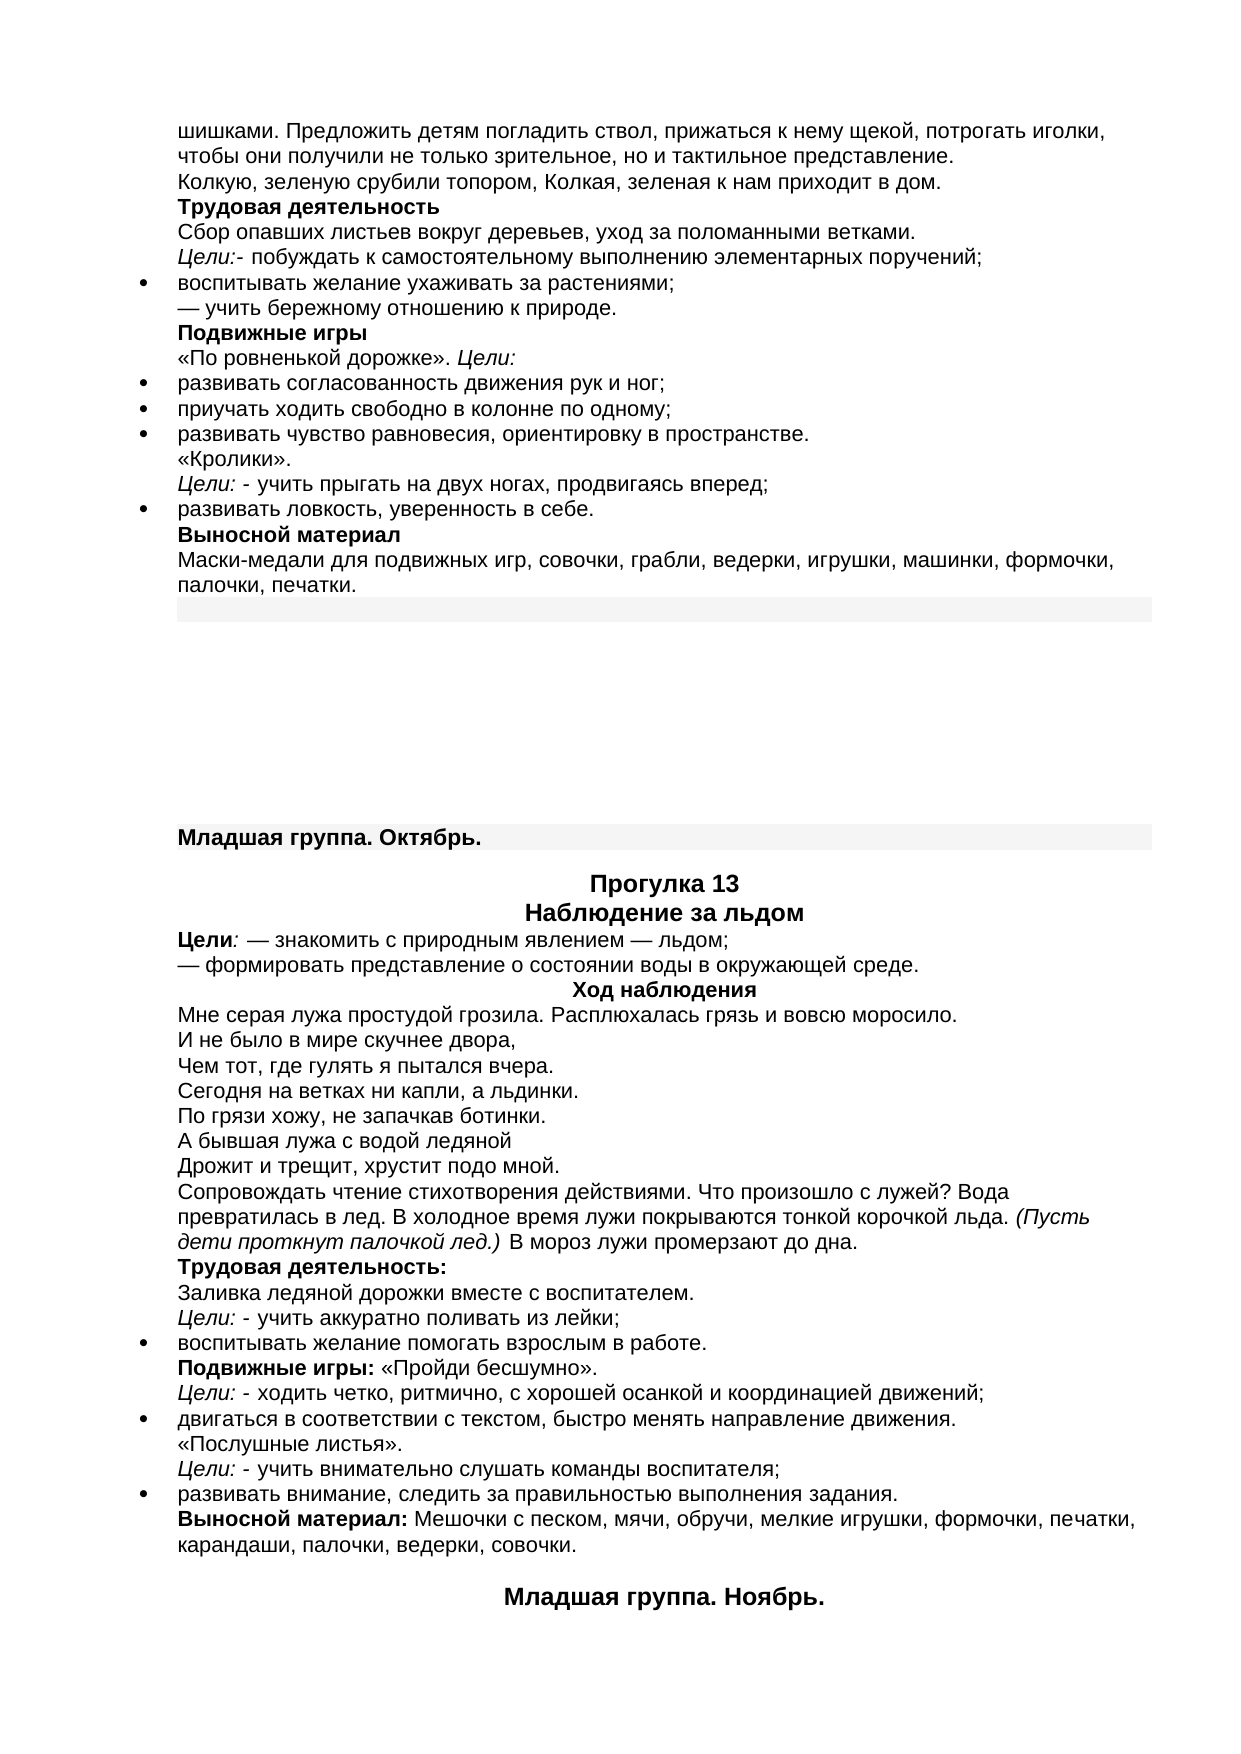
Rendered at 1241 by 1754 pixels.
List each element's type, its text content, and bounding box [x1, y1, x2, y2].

text По грязи хожу, не запачкав ботинки. [177, 1103, 1152, 1128]
text Цели: — знакомить с природным явлением — льдом; [177, 927, 1152, 952]
list двигаться в соответствии с текстом, быстро менять направление движения. [140, 1406, 1152, 1431]
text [177, 118, 1152, 168]
text — формировать представление о состоянии воды в окружающей среде. [177, 952, 1152, 977]
text — учить бережному отношению к природе. Подвижные игры [177, 294, 1152, 345]
text Цели: - ходить четко, ритмично, с хорошей осанкой и координацией движений; [177, 1380, 1152, 1406]
list воспитывать желание помогать взрослым в работе. [140, 1330, 1152, 1355]
text Колкую, зеленую срубили топором, Колкая, зеленая к нам приходит в дом. [177, 168, 1152, 194]
text Дрожит и трещит, хрустит подо мной. [177, 1153, 1152, 1179]
text А бывшая лужа с водой ледяной [177, 1128, 1152, 1153]
text Младшая группа. Ноябрь. [177, 1582, 1152, 1611]
text Сегодня на ветках ни капли, а льдинки. [177, 1078, 1152, 1103]
text Наблюдение за льдом [177, 898, 1152, 927]
text Прогулка 13 [177, 869, 1152, 898]
text Чем тот, где гулять я пытался вчера. [177, 1053, 1152, 1078]
text Сбор опавших листьев вокруг деревьев, уход за поломанными ветками. [177, 219, 1152, 244]
list развивать согласованность движения рук и ног; [140, 370, 1152, 395]
text Трудовая деятельность: [177, 1254, 1152, 1279]
text Трудовая деятельность [177, 194, 1152, 219]
text Ход наблюдения [177, 977, 1152, 1002]
text «По ровненькой дорожке». Цели: [177, 345, 1152, 370]
text Выносной материал: Мешочки с песком, мячи, обручи, мелкие игрушки, формочки, печатки, карандаши, палочки, ведерки, совочки. [177, 1506, 1152, 1557]
list развивать чувство равновесия, ориентировку в пространстве. «Кролики». [140, 421, 1152, 471]
list развивать ловкость, уверенность в себе. [140, 496, 1152, 521]
text Сопровождать чтение стихотворения действиями. Что произошло с лужей? Вода превратилась в лед. В холодное время лужи покрываются тонкой корочкой льда. (Пусть дети проткнут палочкой лед.) В мороз лужи промерзают до дна. [177, 1179, 1152, 1254]
text Младшая группа. Октябрь. [177, 824, 1152, 850]
text И не было в мире скучнее двора, [177, 1027, 1152, 1053]
text Цели: - учить прыгать на двух ногах, продвигаясь вперед; [177, 471, 1152, 496]
text Маски-медали для подвижных игр, совочки, грабли, ведерки, игрушки, машинки, формочки, палочки, печатки. [177, 547, 1152, 597]
text Заливка ледяной дорожки вместе с воспитателем. [177, 1279, 1152, 1305]
text Подвижные игры: «Пройди бесшумно». [177, 1355, 1152, 1380]
text «Послушные листья». [177, 1431, 1152, 1456]
list развивать внимание, следить за правильностью выполнения задания. [140, 1481, 1152, 1506]
text Цели: - учить внимательно слушать команды воспитателя; [177, 1456, 1152, 1481]
list приучать ходить свободно в колонне по одному; [140, 395, 1152, 421]
list воспитывать желание ухаживать за растениями; [140, 269, 1152, 294]
text Цели: - учить аккуратно поливать из лейки; [177, 1305, 1152, 1330]
text Выносной материал [177, 521, 1152, 547]
text Мне серая лужа простудой грозила. Расплюхалась грязь и вовсю моросило. [177, 1002, 1152, 1027]
text Цели:- побуждать к самостоятельному выполнению элементарных поручений; [177, 244, 1152, 269]
